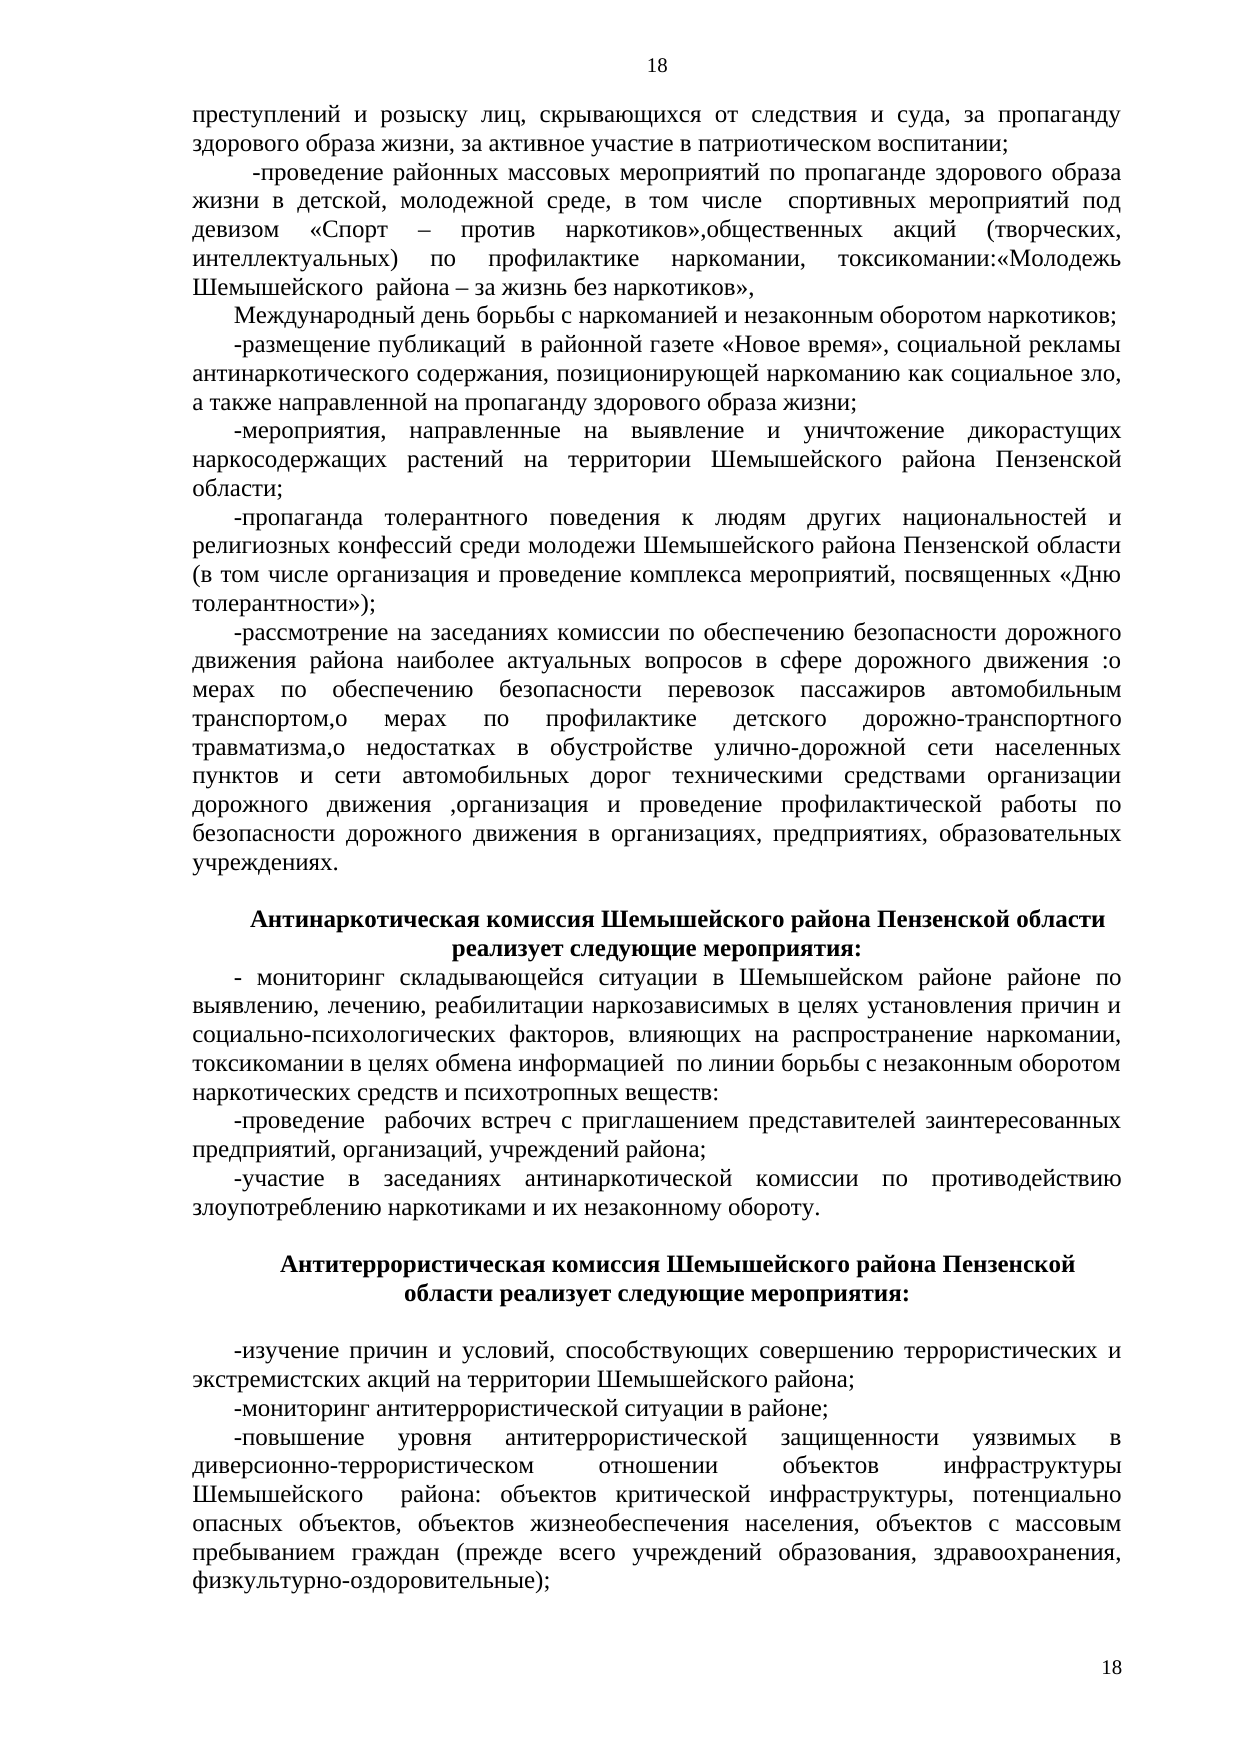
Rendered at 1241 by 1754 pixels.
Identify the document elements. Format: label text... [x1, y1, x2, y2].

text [192, 99, 1122, 157]
text Антинаркотическая комиссия Шемышейского района Пензенской области реализует следующие мероприятия: [192, 904, 1122, 962]
text -рассмотрение на заседаниях комиссии по обеспечению безопасности дорожного движения района наиболее актуальных вопросов в сфере дорожного движения :о мерах по обеспечению безопасности перевозок пассажиров автомобильным транспортом,о мерах по профилактике детского дорожно-транспортного травматизма,о недостатках в обустройстве улично-дорожной сети населенных пунктов и сети автомобильных дорог техническими средствами организации дорожного движения ,организация и проведение профилактической работы по безопасности дорожного движения в организациях, предприятиях, образовательных учреждениях. [192, 617, 1122, 875]
text -мониторинг антитеррористической ситуации в районе; [192, 1393, 1122, 1422]
text -изучение причин и условий, способствующих совершению террористических и экстремистских акций на территории Шемышейского района; [192, 1335, 1122, 1393]
text Антитеррористическая комиссия Шемышейского района Пензенской области реализует следующие мероприятия: [192, 1249, 1122, 1307]
text -размещение публикаций в районной газете «Новое время», социальной рекламы антинаркотического содержания, позиционирующей наркоманию как социальное зло, а также направленной на пропаганду здорового образа жизни; [192, 329, 1122, 415]
text -повышение уровня антитеррористической защищенности уязвимых в диверсионно-террористическом отношении объектов инфраструктуры Шемышейского района: объектов критической инфраструктуры, потенциально опасных объектов, объектов жизнеобеспечения населения, объектов с массовым пребыванием граждан (прежде всего учреждений образования, здравоохранения, физкультурно-оздоровительные); [192, 1422, 1122, 1594]
text - мониторинг складывающейся ситуации в Шемышейском районе районе по выявлению, лечению, реабилитации наркозависимых в целях установления причин и социально-психологических факторов, влияющих на распространение наркомании, токсикомании в целях обмена информацией по линии борьбы с незаконным оборотом наркотических средств и психотропных веществ: [192, 962, 1122, 1105]
text -проведение рабочих встреч с приглашением представителей заинтересованных предприятий, организаций, учреждений района; [192, 1105, 1122, 1163]
text Международный день борьбы с наркоманией и незаконным оборотом наркотиков; [192, 300, 1122, 329]
text -пропаганда толерантного поведения к людям других национальностей и религиозных конфессий среди молодежи Шемышейского района Пензенской области (в том числе организация и проведение комплекса мероприятий, посвященных «Дню толерантности»); [192, 502, 1122, 617]
text -проведение районных массовых мероприятий по пропаганде здорового образа жизни в детской, молодежной среде, в том числе спортивных мероприятий под девизом «Спорт – против наркотиков»,общественных акций (творческих, интеллектуальных) по профилактике наркомании, токсикомании:«Молодежь Шемышейского района – за жизнь без наркотиков», [192, 157, 1122, 300]
text -участие в заседаниях антинаркотической комиссии по противодействию злоупотреблению наркотиками и их незаконному обороту. [192, 1163, 1122, 1220]
text -мероприятия, направленные на выявление и уничтожение дикорастущих наркосодержащих растений на территории Шемышейского района Пензенской области; [192, 415, 1122, 502]
